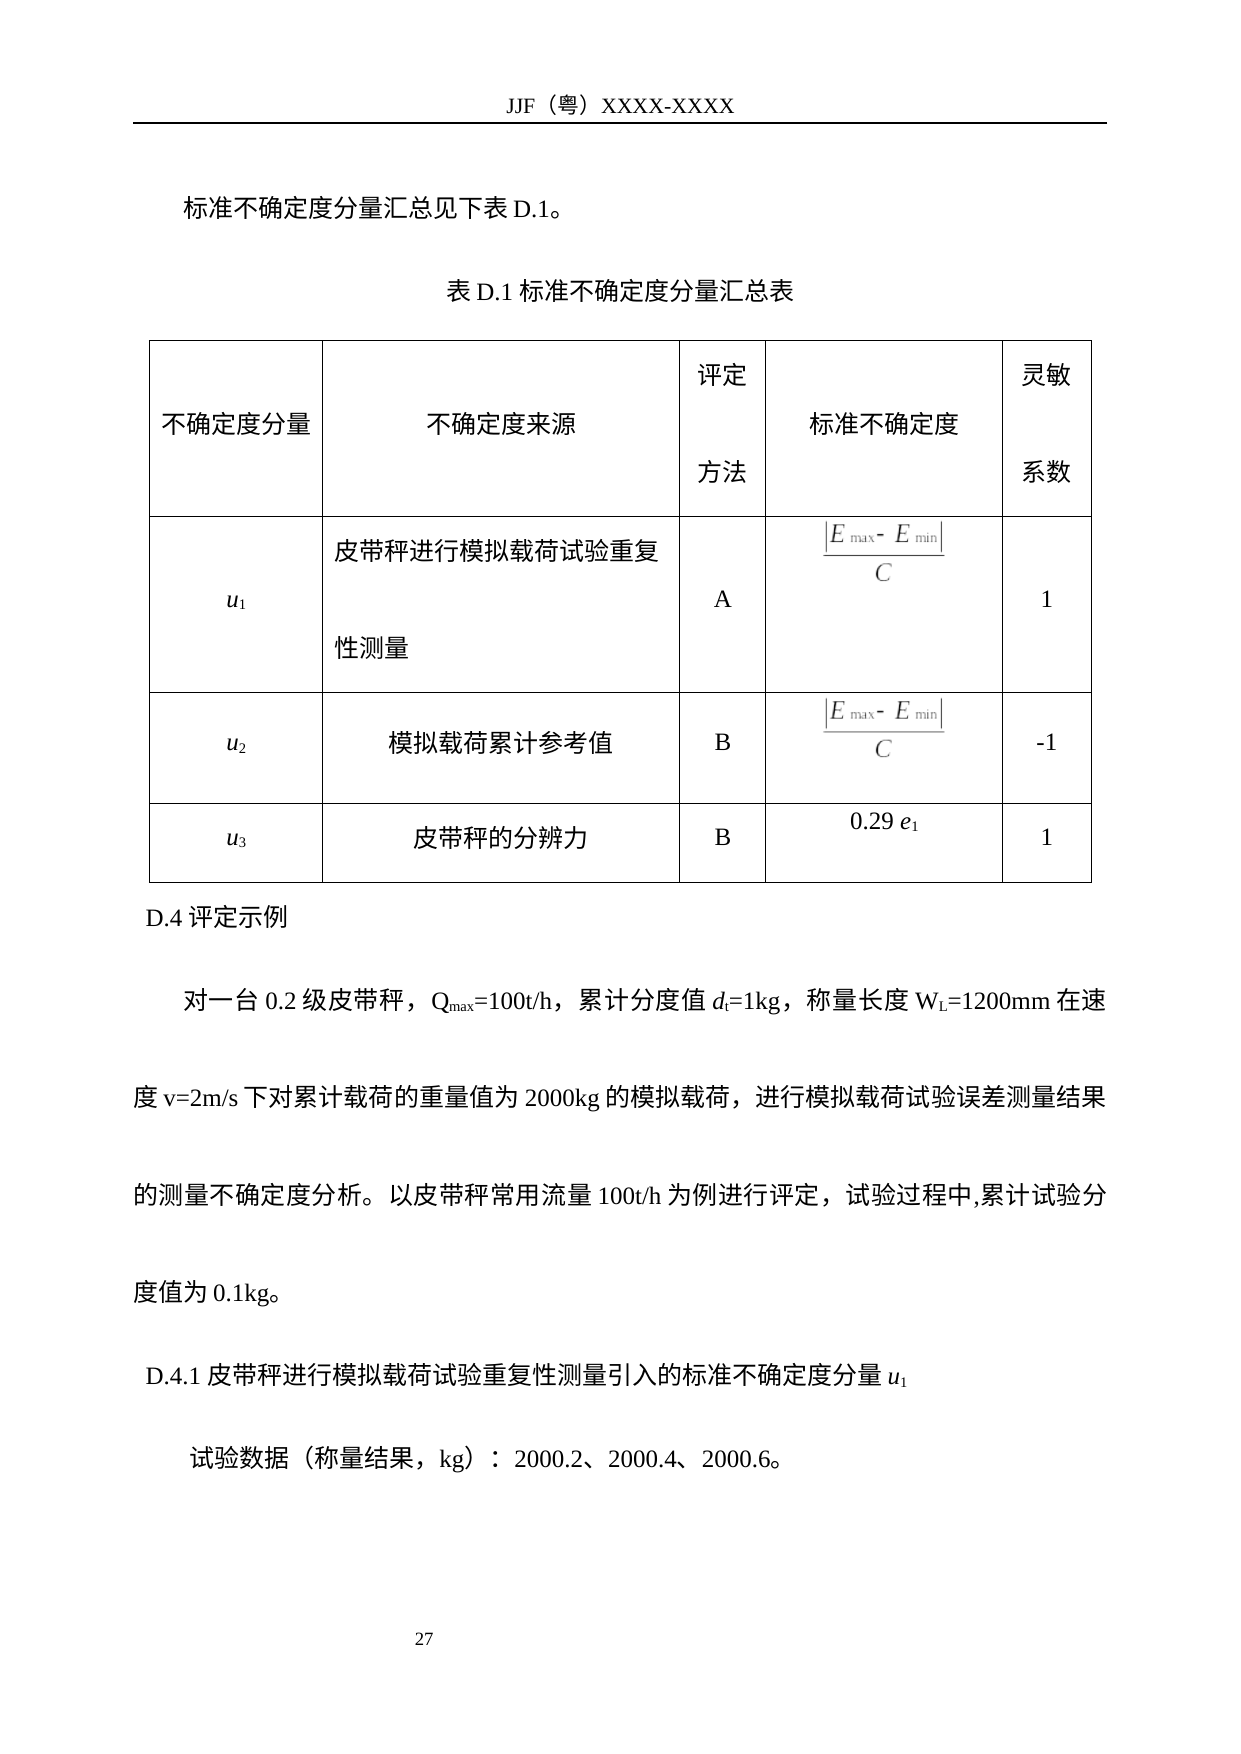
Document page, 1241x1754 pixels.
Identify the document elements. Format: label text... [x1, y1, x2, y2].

table_cell [766, 517, 1002, 692]
table_header 评定方法 [680, 341, 765, 516]
table_cell [766, 693, 1002, 803]
table_cell B [680, 804, 765, 882]
text 表D.1 标准不确定度分量汇总表 [133, 257, 1107, 322]
table_header 灵敏系数 [1003, 341, 1091, 516]
text 对一台0.2级皮带秤，Qmax=100t/h，累计分度值dt=1kg，称量长度WL=1200mm在速度v=2m/s下对累计载荷的重量值为2000kg的模拟载荷，进行模拟载荷试验误差测量结果的测量不确定度分析。以皮带秤常用流量100t/h为例进行评定，试验过程中,累计试验分度值为0.1kg。 [133, 966, 1107, 1323]
table_cell B [680, 693, 765, 803]
table_cell 模拟载荷累计参考值 [323, 693, 679, 803]
table_cell -1 [1003, 693, 1091, 803]
table_header 标准不确定度 [766, 341, 1002, 516]
text 标准不确定度分量汇总见下表D.1。 [133, 174, 1107, 239]
table_header 不确定度来源 [323, 341, 679, 516]
table_cell 皮带秤进行模拟载荷试验重复性测量 [323, 517, 679, 692]
table_cell 1 [1003, 517, 1091, 692]
table_cell u2 [150, 693, 322, 803]
table_cell 0.29 e1 [766, 804, 1002, 882]
table_cell 皮带秤的分辨力 [323, 804, 679, 882]
text 试验数据（称量结果，kg）：2000.2、2000.4、2000.6。 [133, 1424, 1127, 1489]
text D.4.1 皮带秤进行模拟载荷试验重复性测量引入的标准不确定度分量u1 [133, 1341, 1127, 1406]
table_cell u1 [150, 517, 322, 692]
table_cell A [680, 517, 765, 692]
table_cell u3 [150, 804, 322, 882]
text D.4 评定示例 [133, 883, 1107, 948]
table_cell 1 [1003, 804, 1091, 882]
table_header 不确定度分量 [150, 341, 322, 516]
